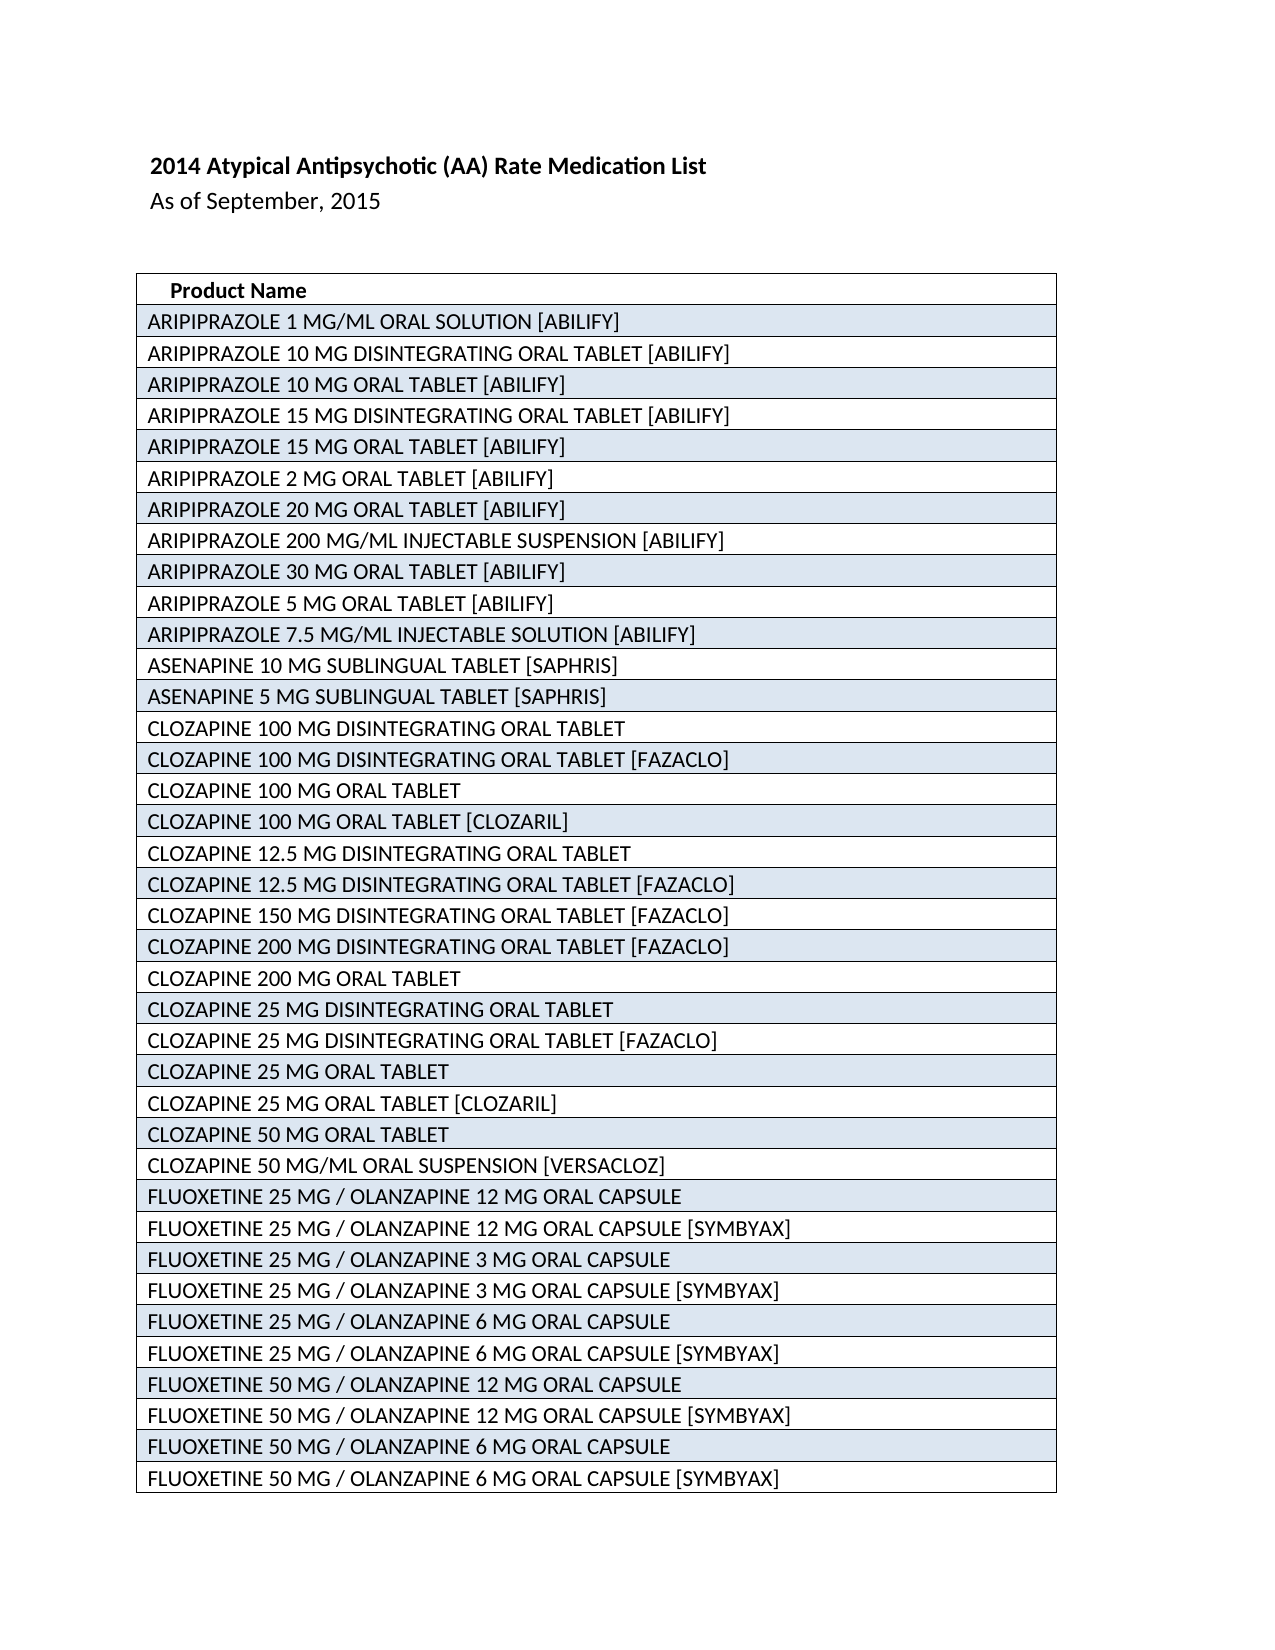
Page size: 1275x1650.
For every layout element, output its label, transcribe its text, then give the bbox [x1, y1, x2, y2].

table_cell CLOZAPINE 50 MG ORAL TABLET [137, 1118, 1056, 1148]
table_cell CLOZAPINE 100 MG ORAL TABLET [137, 774, 1056, 804]
table_cell CLOZAPINE 200 MG ORAL TABLET [137, 962, 1056, 992]
text 2014 Atypical Antipsychotic (AA) Rate Medication List [150, 150, 1125, 181]
table_cell CLOZAPINE 50 MG/ML ORAL SUSPENSION [VERSACLOZ] [137, 1149, 1056, 1179]
table_cell ARIPIPRAZOLE 15 MG ORAL TABLET [ABILIFY] [137, 430, 1056, 461]
table_cell ASENAPINE 5 MG SUBLINGUAL TABLET [SAPHRIS] [137, 680, 1056, 711]
table_cell FLUOXETINE 25 MG / OLANZAPINE 3 MG ORAL CAPSULE [137, 1243, 1056, 1273]
table_cell FLUOXETINE 50 MG / OLANZAPINE 6 MG ORAL CAPSULE [137, 1430, 1056, 1461]
table_cell CLOZAPINE 12.5 MG DISINTEGRATING ORAL TABLET [137, 837, 1056, 867]
table_cell ARIPIPRAZOLE 2 MG ORAL TABLET [ABILIFY] [137, 462, 1056, 492]
table_cell ARIPIPRAZOLE 7.5 MG/ML INJECTABLE SOLUTION [ABILIFY] [137, 618, 1056, 648]
table_cell ARIPIPRAZOLE 30 MG ORAL TABLET [ABILIFY] [137, 555, 1056, 586]
table_cell CLOZAPINE 150 MG DISINTEGRATING ORAL TABLET [FAZACLO] [137, 899, 1056, 929]
table_cell ASENAPINE 10 MG SUBLINGUAL TABLET [SAPHRIS] [137, 649, 1056, 679]
table_cell FLUOXETINE 50 MG / OLANZAPINE 12 MG ORAL CAPSULE [137, 1368, 1056, 1398]
table_cell ARIPIPRAZOLE 1 MG/ML ORAL SOLUTION [ABILIFY] [137, 305, 1056, 336]
table_cell CLOZAPINE 25 MG ORAL TABLET [137, 1055, 1056, 1086]
table_cell FLUOXETINE 50 MG / OLANZAPINE 6 MG ORAL CAPSULE [SYMBYAX] [137, 1462, 1056, 1492]
table_cell ARIPIPRAZOLE 10 MG ORAL TABLET [ABILIFY] [137, 368, 1056, 398]
table_cell CLOZAPINE 100 MG ORAL TABLET [CLOZARIL] [137, 805, 1056, 836]
table_header Product Name [137, 274, 1056, 304]
table_cell FLUOXETINE 25 MG / OLANZAPINE 6 MG ORAL CAPSULE [SYMBYAX] [137, 1337, 1056, 1367]
table_cell CLOZAPINE 12.5 MG DISINTEGRATING ORAL TABLET [FAZACLO] [137, 868, 1056, 898]
table_cell FLUOXETINE 25 MG / OLANZAPINE 3 MG ORAL CAPSULE [SYMBYAX] [137, 1274, 1056, 1304]
table_cell FLUOXETINE 25 MG / OLANZAPINE 6 MG ORAL CAPSULE [137, 1305, 1056, 1336]
table_cell ARIPIPRAZOLE 5 MG ORAL TABLET [ABILIFY] [137, 587, 1056, 617]
table_cell CLOZAPINE 25 MG ORAL TABLET [CLOZARIL] [137, 1087, 1056, 1117]
table_cell FLUOXETINE 25 MG / OLANZAPINE 12 MG ORAL CAPSULE [137, 1180, 1056, 1211]
table_cell ARIPIPRAZOLE 200 MG/ML INJECTABLE SUSPENSION [ABILIFY] [137, 524, 1056, 554]
table_cell ARIPIPRAZOLE 20 MG ORAL TABLET [ABILIFY] [137, 493, 1056, 523]
table_cell CLOZAPINE 25 MG DISINTEGRATING ORAL TABLET [FAZACLO] [137, 1024, 1056, 1054]
table_cell CLOZAPINE 100 MG DISINTEGRATING ORAL TABLET [FAZACLO] [137, 743, 1056, 773]
table_cell ARIPIPRAZOLE 15 MG DISINTEGRATING ORAL TABLET [ABILIFY] [137, 399, 1056, 429]
table_cell FLUOXETINE 25 MG / OLANZAPINE 12 MG ORAL CAPSULE [SYMBYAX] [137, 1212, 1056, 1242]
table_cell ARIPIPRAZOLE 10 MG DISINTEGRATING ORAL TABLET [ABILIFY] [137, 337, 1056, 367]
text As of September, 2015 [150, 185, 1125, 216]
table_cell CLOZAPINE 25 MG DISINTEGRATING ORAL TABLET [137, 993, 1056, 1023]
table_cell FLUOXETINE 50 MG / OLANZAPINE 12 MG ORAL CAPSULE [SYMBYAX] [137, 1399, 1056, 1429]
table_cell CLOZAPINE 100 MG DISINTEGRATING ORAL TABLET [137, 712, 1056, 742]
table_cell CLOZAPINE 200 MG DISINTEGRATING ORAL TABLET [FAZACLO] [137, 930, 1056, 961]
